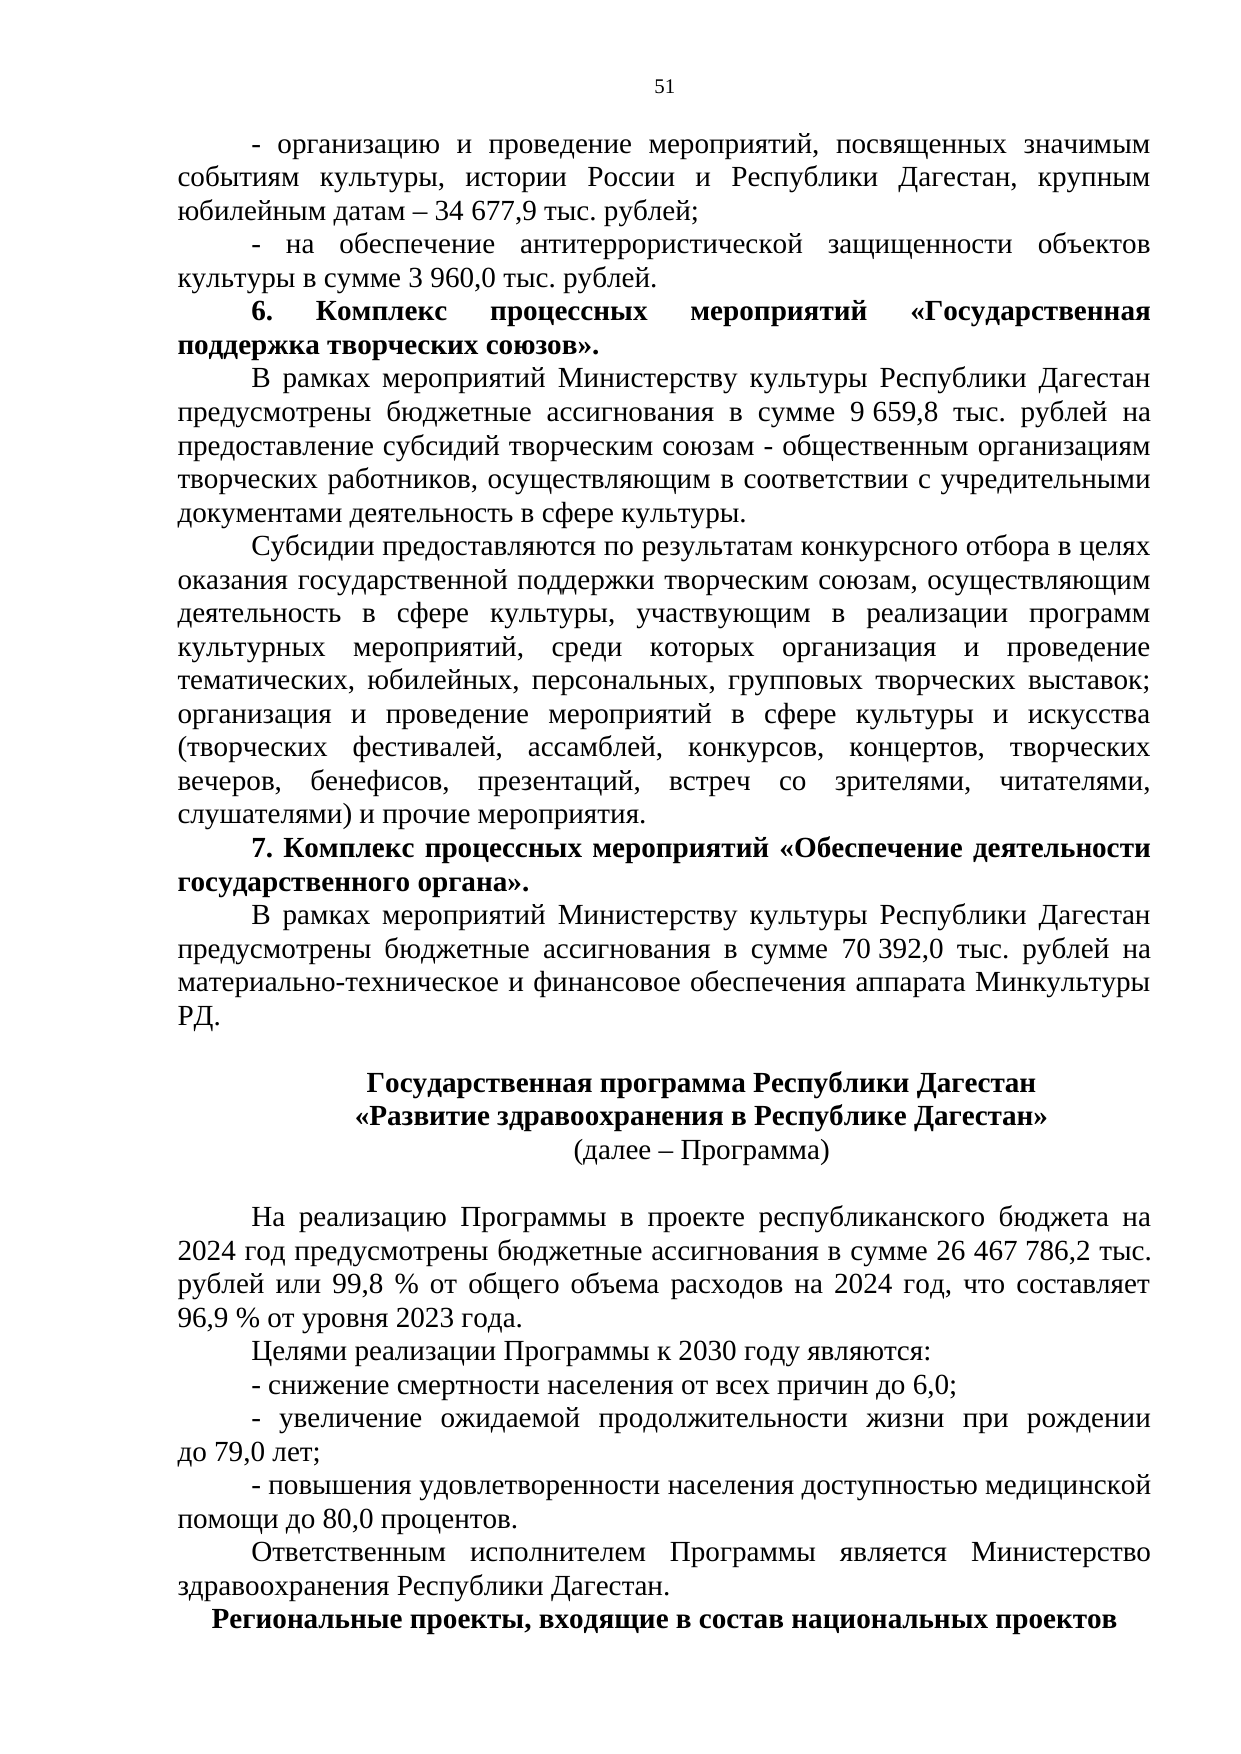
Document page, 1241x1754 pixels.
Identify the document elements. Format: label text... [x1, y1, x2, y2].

text (далее – Программа) [177, 1132, 1152, 1166]
text - повышения удовлетворенности населения доступностью медицинской помощи до 80,0 процентов. [177, 1467, 1152, 1534]
text В рамках мероприятий Министерству культуры Республики Дагестан предусмотрены бюджетные ассигнования в сумме 70 392,0 тыс. рублей на материально-техническое и финансовое обеспечения аппарата Минкультуры РД. [177, 897, 1151, 1031]
text - увеличение ожидаемой продолжительности жизни при рождении до 79,0 лет; [177, 1400, 1152, 1467]
text - организацию и проведение мероприятий, посвященных значимым событиям культуры, истории России и Республики Дагестан, крупным юбилейным датам – 34 677,9 тыс. рублей; [177, 126, 1151, 226]
text Региональные проекты, входящие в состав национальных проектов [177, 1602, 1152, 1635]
text В рамках мероприятий Министерству культуры Республики Дагестан предусмотрены бюджетные ассигнования в сумме 9 659,8 тыс. рублей на предоставление субсидий творческим союзам - общественным организациям творческих работников, осуществляющим в соответствии с учредительными документами деятельность в сфере культуры. [177, 361, 1151, 528]
text Ответственным исполнителем Программы является Министерство здравоохранения Республики Дагестан. [177, 1534, 1152, 1602]
text Целями реализации Программы к 2030 году являются: [177, 1333, 1152, 1367]
text На реализацию Программы в проекте республиканского бюджета на 2024 год предусмотрены бюджетные ассигнования в сумме 26 467 786,2 тыс. рублей или 99,8 % от общего объема расходов на 2024 год, что составляет 96,9 % от уровня 2023 года. [177, 1199, 1152, 1333]
text Субсидии предоставляются по результатам конкурсного отбора в целях оказания государственной поддержки творческим союзам, осуществляющим деятельность в сфере культуры, участвующим в реализации программ культурных мероприятий, среди которых организация и проведение тематических, юбилейных, персональных, групповых творческих выставок; организация и проведение мероприятий в сфере культуры и искусства (творческих фестивалей, ассамблей, конкурсов, концертов, творческих вечеров, бенефисов, презентаций, встреч со зрителями, читателями, слушателями) и прочие мероприятия. [177, 528, 1151, 830]
text 6. Комплекс процессных мероприятий «Государственная поддержка творческих союзов». [177, 293, 1152, 361]
text 7. Комплекс процессных мероприятий «Обеспечение деятельности государственного органа». [177, 830, 1152, 897]
text «Развитие здравоохранения в Республике Дагестан» [177, 1098, 1152, 1132]
text Государственная программа Республики Дагестан [177, 1065, 1152, 1098]
text - на обеспечение антитеррористической защищенности объектов культуры в сумме 3 960,0 тыс. рублей. [177, 226, 1151, 293]
text - снижение смертности населения от всех причин до 6,0; [177, 1367, 1152, 1400]
